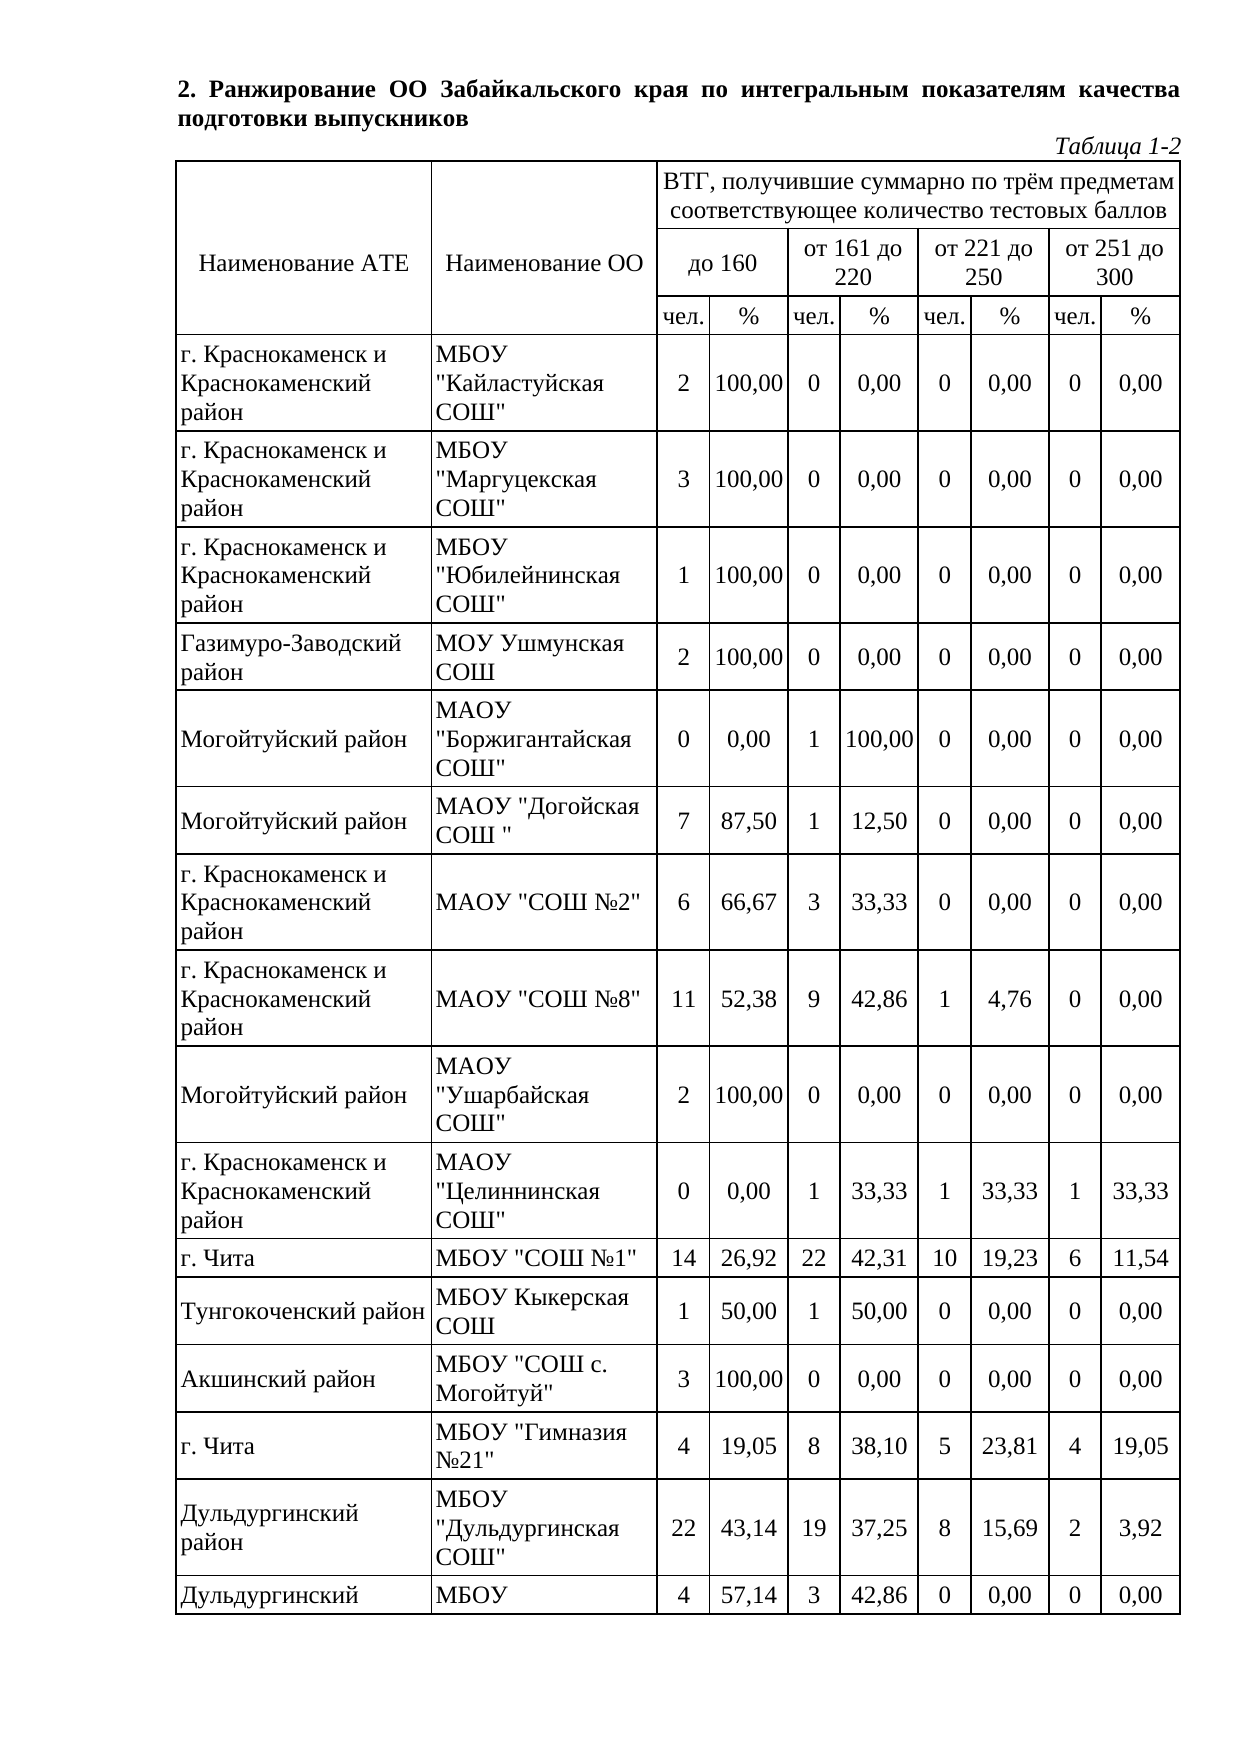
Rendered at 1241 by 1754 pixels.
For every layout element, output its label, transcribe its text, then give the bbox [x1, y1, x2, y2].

table_cell 33,33 [841, 855, 917, 949]
table_cell 0,00 [972, 1047, 1048, 1141]
table_cell 12,50 [841, 787, 917, 853]
table_header ВТГ, получившие суммарно по трём предметам соответствующее количество тестовых баллов [658, 162, 1179, 227]
table_cell МБОУ "Дульдургинская СОШ" [432, 1480, 656, 1574]
table_cell 0,00 [1102, 1576, 1179, 1613]
table_cell 43,14 [710, 1480, 787, 1574]
table_cell 33,33 [972, 1143, 1048, 1237]
table_header [432, 162, 656, 227]
table_cell 0 [1050, 528, 1100, 622]
table_cell 0 [789, 624, 839, 689]
table_cell 0 [919, 1576, 970, 1613]
table_cell 0 [919, 528, 970, 622]
table_cell 9 [789, 951, 839, 1045]
table_cell чел. [789, 297, 839, 333]
table_cell [432, 295, 656, 333]
table_cell 66,67 [710, 855, 787, 949]
table_cell 0,00 [1102, 691, 1179, 786]
table_cell МАОУ "СОШ №2" [432, 855, 656, 949]
table_cell 19,23 [972, 1239, 1048, 1276]
table_cell 37,25 [841, 1480, 917, 1574]
table_cell 4 [658, 1576, 709, 1613]
table_cell 2 [658, 1047, 709, 1141]
table_cell МАОУ "Целиннинская СОШ" [432, 1143, 656, 1237]
table_cell 87,50 [710, 787, 787, 853]
table_cell 0 [789, 528, 839, 622]
table_cell 0,00 [972, 432, 1048, 526]
table_cell 0,00 [1102, 528, 1179, 622]
table_cell 0 [1050, 691, 1100, 786]
table_cell 23,81 [972, 1413, 1048, 1478]
table_cell МБОУ "Кайластуйская СОШ" [432, 335, 656, 430]
table_cell Тунгокоченский район [177, 1278, 431, 1343]
table_cell от 161 до 220 [789, 229, 917, 295]
table_cell г. Краснокаменск и Краснокаменский район [177, 432, 431, 526]
table_cell % [841, 297, 917, 333]
table_cell от 251 до 300 [1050, 229, 1179, 295]
table_cell 1 [789, 1143, 839, 1237]
table_cell 0 [658, 1143, 709, 1237]
table_cell 57,14 [710, 1576, 787, 1613]
table_cell 38,10 [841, 1413, 917, 1478]
table_cell 5 [919, 1413, 970, 1478]
table_cell 3 [658, 1345, 709, 1411]
table_cell 0 [789, 432, 839, 526]
table_cell 11 [658, 951, 709, 1045]
table_cell 33,33 [841, 1143, 917, 1237]
table_cell г. Чита [177, 1239, 431, 1276]
table_cell чел. [658, 297, 709, 333]
table_cell МОУ Ушмунская СОШ [432, 624, 656, 689]
table_cell 33,33 [1102, 1143, 1179, 1237]
table_cell 0,00 [972, 528, 1048, 622]
table_cell 0 [1050, 432, 1100, 526]
table_cell 0,00 [710, 1143, 787, 1237]
table_cell МАОУ "Догойская СОШ " [432, 787, 656, 853]
table_cell МБОУ "Юбилейнинская СОШ" [432, 528, 656, 622]
table_cell 52,38 [710, 951, 787, 1045]
table_cell 0 [789, 335, 839, 430]
text Таблица 1-2 [177, 131, 1181, 160]
table_cell 0,00 [1102, 432, 1179, 526]
table_cell г. Краснокаменск и Краснокаменский район [177, 335, 431, 430]
table_cell 14 [658, 1239, 709, 1276]
table_cell 0 [919, 1345, 970, 1411]
table_cell 0,00 [972, 1345, 1048, 1411]
table_cell МБОУ "СОШ №1" [432, 1239, 656, 1276]
table_cell 2 [658, 624, 709, 689]
table_cell 0,00 [972, 691, 1048, 786]
table_cell 0 [789, 1345, 839, 1411]
table_cell 1 [919, 1143, 970, 1237]
table_cell 0,00 [1102, 855, 1179, 949]
table_cell 100,00 [710, 1047, 787, 1141]
table_cell чел. [1050, 297, 1100, 333]
table_cell 1 [789, 691, 839, 786]
table_cell 0 [919, 624, 970, 689]
table_cell 19 [789, 1480, 839, 1574]
table_cell 0 [1050, 951, 1100, 1045]
table_cell 4 [1050, 1413, 1100, 1478]
table_cell Дульдургинский район [177, 1480, 431, 1574]
table_cell 1 [658, 528, 709, 622]
table_cell 3 [789, 855, 839, 949]
table_cell 2 [658, 335, 709, 430]
table_cell 0 [1050, 1576, 1100, 1613]
table_cell 11,54 [1102, 1239, 1179, 1276]
table_cell Газимуро-Заводский район [177, 624, 431, 689]
table_cell г. Краснокаменск и Краснокаменский район [177, 951, 431, 1045]
table_cell 0 [1050, 335, 1100, 430]
table_cell 26,92 [710, 1239, 787, 1276]
table_cell 100,00 [710, 624, 787, 689]
table_cell 8 [919, 1480, 970, 1574]
table_cell 0 [919, 855, 970, 949]
table_cell 0 [1050, 855, 1100, 949]
table_cell Могойтуйский район [177, 1047, 431, 1141]
table_cell 3 [789, 1576, 839, 1613]
table_cell г. Краснокаменск и Краснокаменский район [177, 855, 431, 949]
table_cell 0 [919, 1047, 970, 1141]
table_cell 50,00 [841, 1278, 917, 1343]
table_cell % [1102, 297, 1179, 333]
table_cell Могойтуйский район [177, 691, 431, 786]
table_cell МБОУ "СОШ с. Могойтуй" [432, 1345, 656, 1411]
table_cell г. Чита [177, 1413, 431, 1478]
table_cell 0 [1050, 1047, 1100, 1141]
table_header [177, 162, 431, 227]
table_cell 0,00 [972, 335, 1048, 430]
table_cell до 160 [658, 229, 787, 295]
table_cell 0,00 [841, 624, 917, 689]
text 2. Ранжирование ОО Забайкальского края по интегральным показателям качества подготовки выпускников [177, 74, 1181, 131]
table_cell 0,00 [1102, 951, 1179, 1045]
table_cell 0,00 [841, 1047, 917, 1141]
table_cell 3,92 [1102, 1480, 1179, 1574]
table_cell 4,76 [972, 951, 1048, 1045]
table_cell 10 [919, 1239, 970, 1276]
table_cell 1 [658, 1278, 709, 1343]
table_cell 19,05 [710, 1413, 787, 1478]
table_cell 100,00 [710, 335, 787, 430]
table_cell 3 [658, 432, 709, 526]
table_cell 0 [919, 335, 970, 430]
table_cell 0 [1050, 1345, 1100, 1411]
table_cell 0,00 [1102, 1047, 1179, 1141]
table_cell 0,00 [841, 1345, 917, 1411]
table_cell 0,00 [972, 624, 1048, 689]
table_cell 0,00 [972, 1278, 1048, 1343]
table_cell 1 [789, 787, 839, 853]
table_cell 1 [919, 951, 970, 1045]
table_cell 0,00 [710, 691, 787, 786]
table_cell 8 [789, 1413, 839, 1478]
table_cell от 221 до 250 [919, 229, 1048, 295]
table_cell 1 [789, 1278, 839, 1343]
table_cell 19,05 [1102, 1413, 1179, 1478]
table_cell 0,00 [972, 787, 1048, 853]
table_cell 15,69 [972, 1480, 1048, 1574]
table_cell МБОУ "Маргуцекская СОШ" [432, 432, 656, 526]
table_cell Могойтуйский район [177, 787, 431, 853]
table_cell Наименование ОО [432, 228, 656, 295]
table_cell 4 [658, 1413, 709, 1478]
table_cell г. Краснокаменск и Краснокаменский район [177, 528, 431, 622]
table_cell 0,00 [841, 335, 917, 430]
table_cell 0 [919, 432, 970, 526]
table_cell МАОУ "Ушарбайская СОШ" [432, 1047, 656, 1141]
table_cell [432, 1576, 656, 1613]
table_cell 22 [789, 1239, 839, 1276]
table_cell 42,86 [841, 951, 917, 1045]
table_cell 0,00 [1102, 624, 1179, 689]
table_cell 0,00 [1102, 1278, 1179, 1343]
table_cell 100,00 [841, 691, 917, 786]
table_cell 0,00 [972, 1576, 1048, 1613]
table_cell чел. [919, 297, 970, 333]
table_cell 0,00 [1102, 787, 1179, 853]
table_cell МБОУ "Гимназия №21" [432, 1413, 656, 1478]
table_cell 42,31 [841, 1239, 917, 1276]
table_cell % [710, 297, 787, 333]
table_cell 0,00 [1102, 335, 1179, 430]
table_cell МБОУ Кыкерская СОШ [432, 1278, 656, 1343]
table_cell МАОУ "Боржигантайская СОШ" [432, 691, 656, 786]
table_cell 0 [919, 787, 970, 853]
table_cell 0 [919, 691, 970, 786]
table_cell 0 [789, 1047, 839, 1141]
table_cell 6 [1050, 1239, 1100, 1276]
table_cell 1 [1050, 1143, 1100, 1237]
table_cell 0 [1050, 624, 1100, 689]
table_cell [177, 1576, 431, 1613]
table_cell 0,00 [841, 432, 917, 526]
table_cell 0,00 [1102, 1345, 1179, 1411]
table_cell 6 [658, 855, 709, 949]
table_cell 0 [1050, 1278, 1100, 1343]
table_cell 42,86 [841, 1576, 917, 1613]
table_cell 7 [658, 787, 709, 853]
table_cell 0,00 [841, 528, 917, 622]
table_cell 2 [1050, 1480, 1100, 1574]
table_cell 100,00 [710, 1345, 787, 1411]
table_cell 22 [658, 1480, 709, 1574]
table_cell 100,00 [710, 528, 787, 622]
table_cell 0 [919, 1278, 970, 1343]
table_cell 100,00 [710, 432, 787, 526]
table_cell 0 [1050, 787, 1100, 853]
table_cell Акшинский район [177, 1345, 431, 1411]
table_cell МАОУ "СОШ №8" [432, 951, 656, 1045]
table_cell % [972, 297, 1048, 333]
table_cell 50,00 [710, 1278, 787, 1343]
table_cell 0,00 [972, 855, 1048, 949]
table_cell 0 [658, 691, 709, 786]
table_cell Наименование АТЕ [177, 228, 431, 295]
table_cell г. Краснокаменск и Краснокаменский район [177, 1143, 431, 1237]
table_cell [177, 295, 431, 333]
